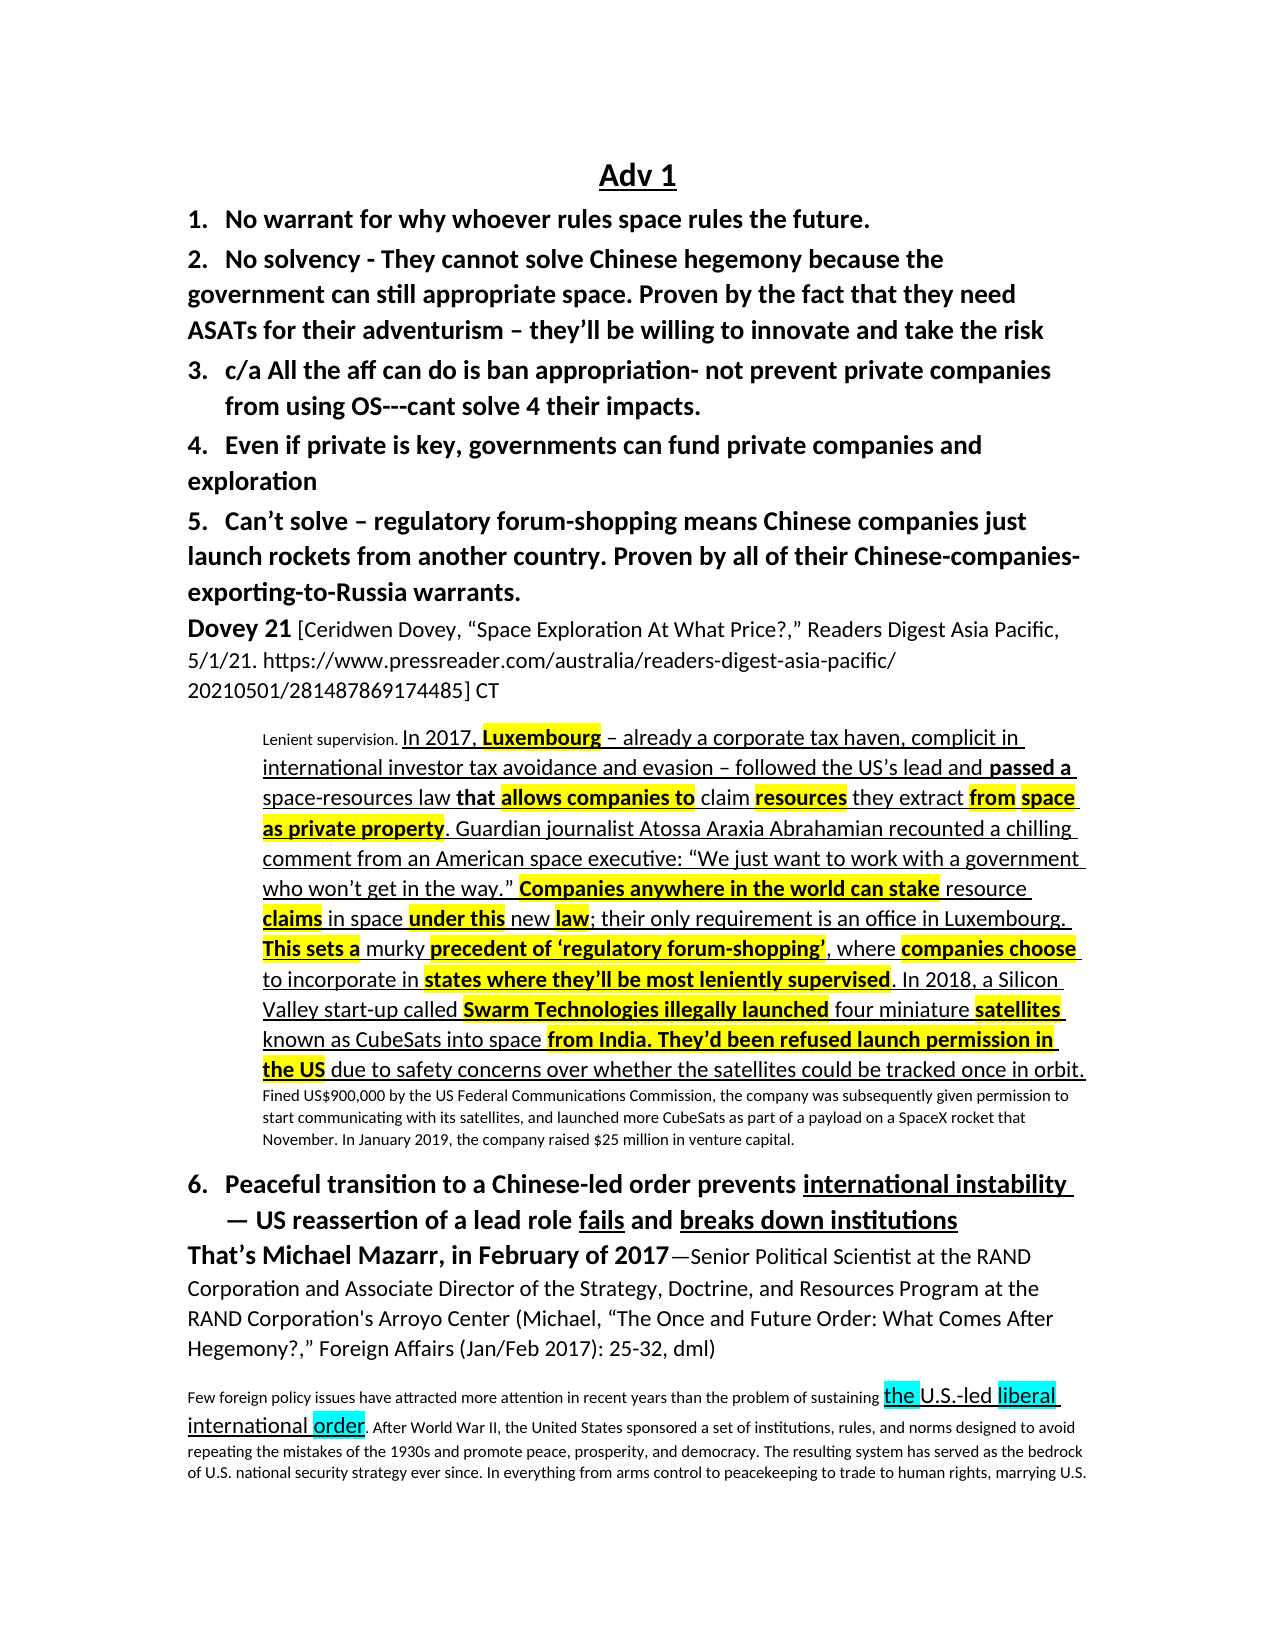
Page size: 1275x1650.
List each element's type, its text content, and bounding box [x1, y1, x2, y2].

subtitle No solvency - They cannot solve Chinese hegemony because the government can still appropriate space. Proven by the fact that they need ASATs for their adventurism – they’ll be willing to innovate and take the risk [187, 242, 1087, 346]
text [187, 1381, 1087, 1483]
text Dovey 21 [Ceridwen Dovey, “Space Exploration At What Price?,” Readers Digest Asia Pacific, 5/1/21. https://www.pressreader.com/australia/readers-digest-asia-pacific/20210501/281487869174485] CT [187, 611, 1087, 704]
subtitle Adv 1 [187, 154, 1087, 195]
subtitle Can’t solve – regulatory forum-shopping means Chinese companies just launch rockets from another country. Proven by all of their Chinese-companies-exporting-to-Russia warrants. [187, 504, 1087, 608]
subtitle Even if private is key, governments can fund private companies and exploration [187, 428, 1087, 497]
text That’s Michael Mazarr, in February of 2017—Senior Political Scientist at the RAND Corporation and Associate Director of the Strategy, Doctrine, and Resources Program at the RAND Corporation's Arroyo Center (Michael, “The Once and Future Order: What Comes After Hegemony?,” Foreign Affairs (Jan/Feb 2017): 25-32, dml) [187, 1238, 1087, 1362]
subtitle No warrant for why whoever rules space rules the future. [187, 202, 1087, 235]
subtitle Peaceful transition to a Chinese-led order prevents international instability — US reassertion of a lead role fails and breaks down institutions [187, 1167, 1087, 1236]
text Lenient supervision. In 2017, Luxembourg – already a corporate tax haven, complicit in international investor tax avoidance and evasion – followed the US’s lead and passed a space-resources law that allows companies to claim resources they extract from space as private property. Guardian journalist Atossa Araxia Abrahamian recounted a chilling comment from an American space executive: “We just want to work with a government who won’t get in the way.” Companies anywhere in the world can stake resource claims in space under this new law; their only requirement is an office in Luxembourg. This sets a murky precedent of ‘regulatory forum-shopping’, where companies choose to incorporate in states where they’ll be most leniently supervised. In 2018, a Silicon Valley start-up called Swarm Technologies illegally launched four miniature satellites known as CubeSats into space from India. They’d been refused launch permission in the US due to safety concerns over whether the satellites could be tracked once in orbit. Fined US$900,000 by the US Federal Communications Commission, the company was subsequently given permission to start communicating with its satellites, and launched more CubeSats as part of a payload on a SpaceX rocket that November. In January 2019, the company raised $25 million in venture capital. [262, 723, 1087, 1149]
subtitle c/a All the aff can do is ban appropriation- not prevent private companies from using OS---cant solve 4 their impacts. [187, 353, 1087, 422]
